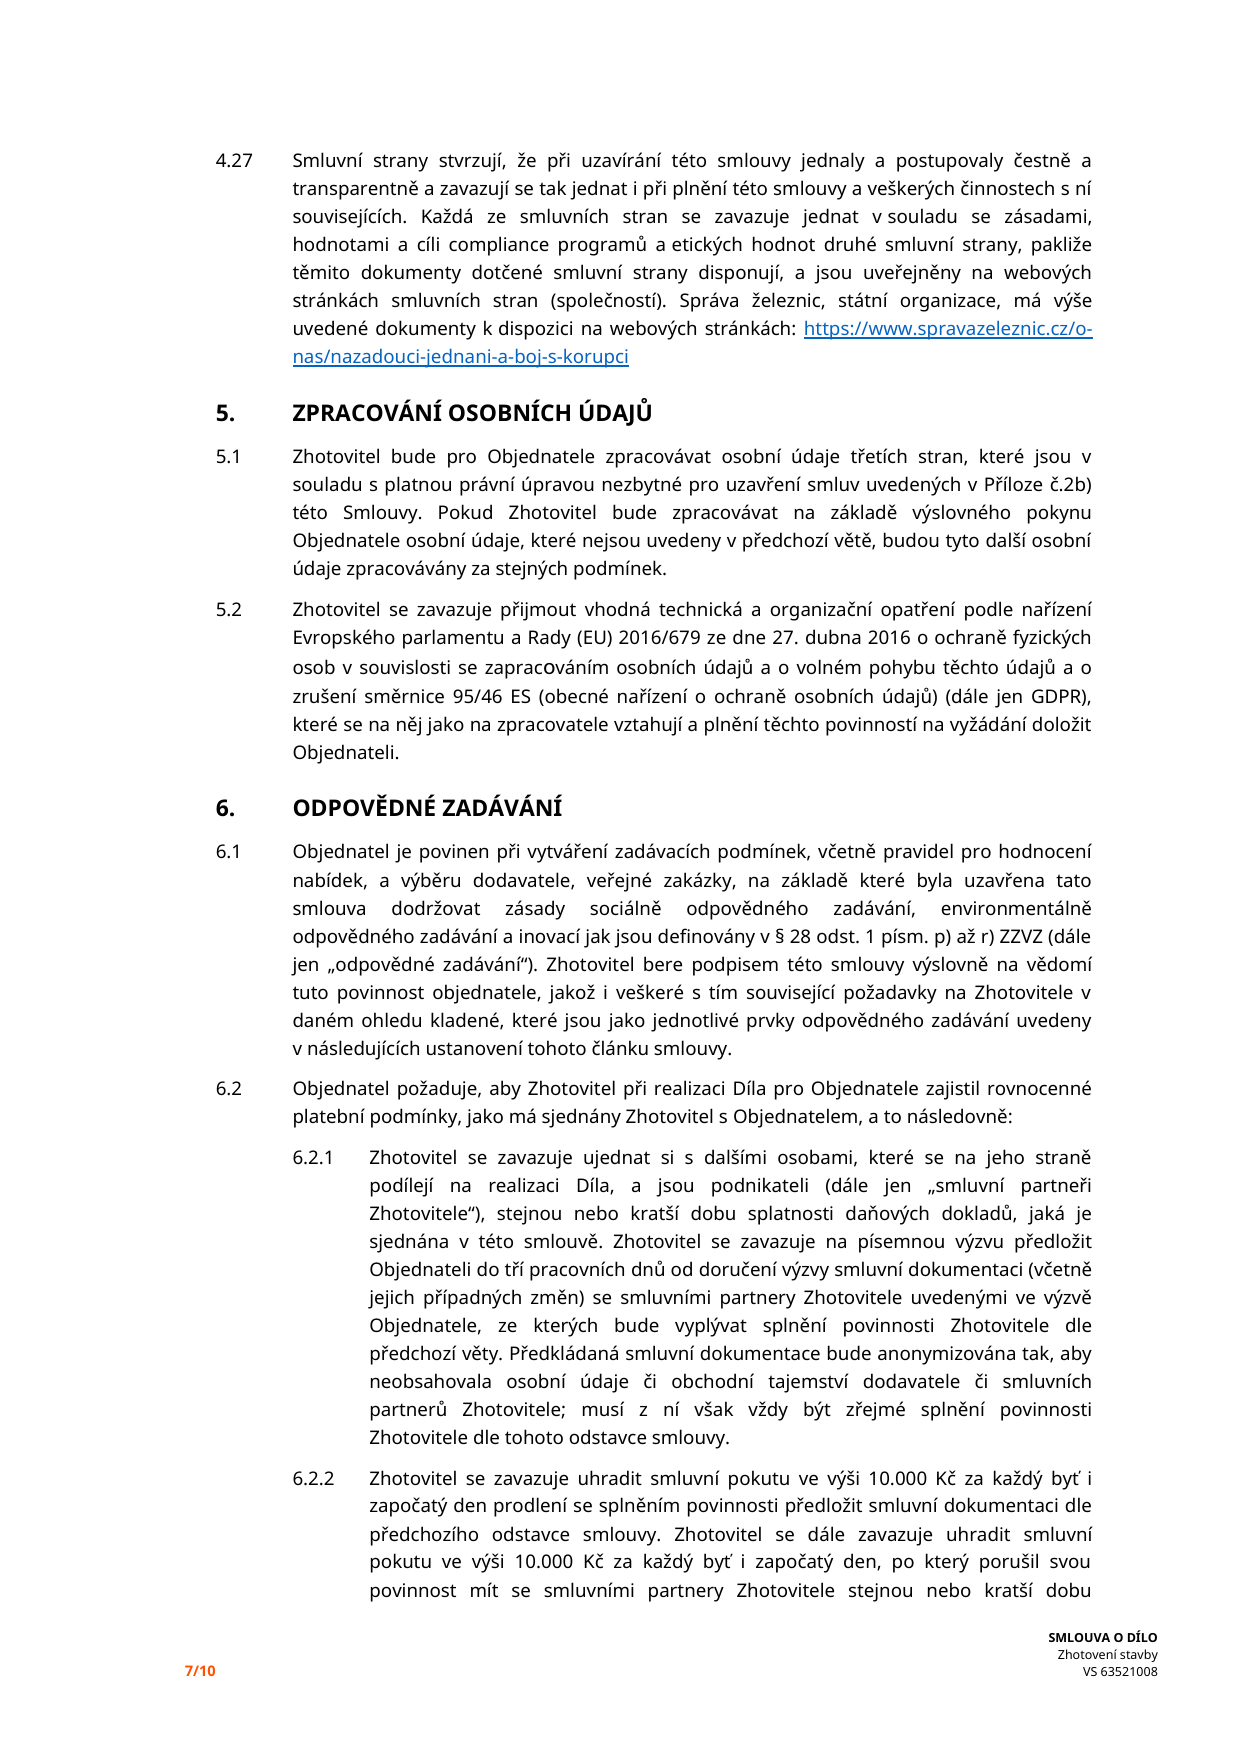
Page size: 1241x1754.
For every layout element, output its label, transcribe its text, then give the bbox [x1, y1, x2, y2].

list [292, 1465, 1093, 1602]
text ZPRACOVÁNÍ OSOBNÍCH ÚDAJŮ [216, 397, 1093, 428]
text ODPOVĚDNÉ ZADÁVÁNÍ [216, 792, 1093, 823]
text Zhotovitel se zavazuje přijmout vhodná technická a organizační opatření podle nařízení Evropského parlamentu a Rady (EU) 2016/679 ze dne 27. dubna 2016 o ochraně fyzických osob v souvislosti se zapracováním osobních údajů a o volném pohybu těchto údajů a o zrušení směrnice 95/46 ES (obecné nařízení o ochraně osobních údajů) (dále jen GDPR), které se na něj jako na zpracovatele vztahují a plnění těchto povinností na vyžádání doložit Objednateli. [216, 596, 1093, 764]
text Zhotovitel bude pro Objednatele zpracovávat osobní údaje třetích stran, které jsou v souladu s platnou právní úpravou nezbytné pro uzavření smluv uvedených v Příloze č.2b) této Smlouvy. Pokud Zhotovitel bude zpracovávat na základě výslovného pokynu Objednatele osobní údaje, které nejsou uvedeny v předchozí větě, budou tyto další osobní údaje zpracovávány za stejných podmínek. [216, 443, 1093, 581]
list Zhotovitel se zavazuje ujednat si s dalšími osobami, které se na jeho straně podílejí na realizaci Díla, a jsou podnikateli (dále jen „smluvní partneři Zhotovitele“), stejnou nebo kratší dobu splatnosti daňových dokladů, jaká je sjednána v této smlouvě. Zhotovitel se zavazuje na písemnou výzvu předložit Objednateli do tří pracovních dnů od doručení výzvy smluvní dokumentaci (včetně jejich případných změn) se smluvními partnery Zhotovitele uvedenými ve výzvě Objednatele, ze kterých bude vyplývat splnění povinnosti Zhotovitele dle předchozí věty. Předkládaná smluvní dokumentace bude anonymizována tak, aby neobsahovala osobní údaje či obchodní tajemství dodavatele či smluvních partnerů Zhotovitele; musí z ní však vždy být zřejmé splnění povinnosti Zhotovitele dle tohoto odstavce smlouvy. [292, 1144, 1093, 1450]
list Objednatel požaduje, aby Zhotovitel při realizaci Díla pro Objednatele zajistil rovnocenné platební podmínky, jako má sjednány Zhotovitel s Objednatelem, a to následovně: [216, 1076, 1093, 1129]
list Objednatel je povinen při vytváření zadávacích podmínek, včetně pravidel pro hodnocení nabídek, a výběru dodavatele, veřejné zakázky, na základě které byla uzavřena tato smlouva dodržovat zásady sociálně odpovědného zadávání, environmentálně odpovědného zadávání a inovací jak jsou definovány v § 28 odst. 1 písm. p) až r) ZZVZ (dále jen „odpovědné zadávání“). Zhotovitel bere podpisem této smlouvy výslovně na vědomí tuto povinnost objednatele, jakož i veškeré s tím související požadavky na Zhotovitele v daném ohledu kladené, které jsou jako jednotlivé prvky odpovědného zadávání uvedeny v následujících ustanovení tohoto článku smlouvy. [216, 839, 1093, 1061]
text Smluvní strany stvrzují, že při uzavírání této smlouvy jednaly a postupovaly čestně a transparentně a zavazují se tak jednat i při plnění této smlouvy a veškerých činnostech s ní souvisejících. Každá ze smluvních stran se zavazuje jednat v souladu se zásadami, hodnotami a cíli compliance programů a etických hodnot druhé smluvní strany, pakliže těmito dokumenty dotčené smluvní strany disponují, a jsou uveřejněny na webových stránkách smluvních stran (společností). Správa železnic, státní organizace, má výše uvedené dokumenty k dispozici na webových stránkách: https://www.spravazeleznic.cz/o-nas/nazadouci-jednani-a-boj-s-korupci [216, 147, 1093, 369]
